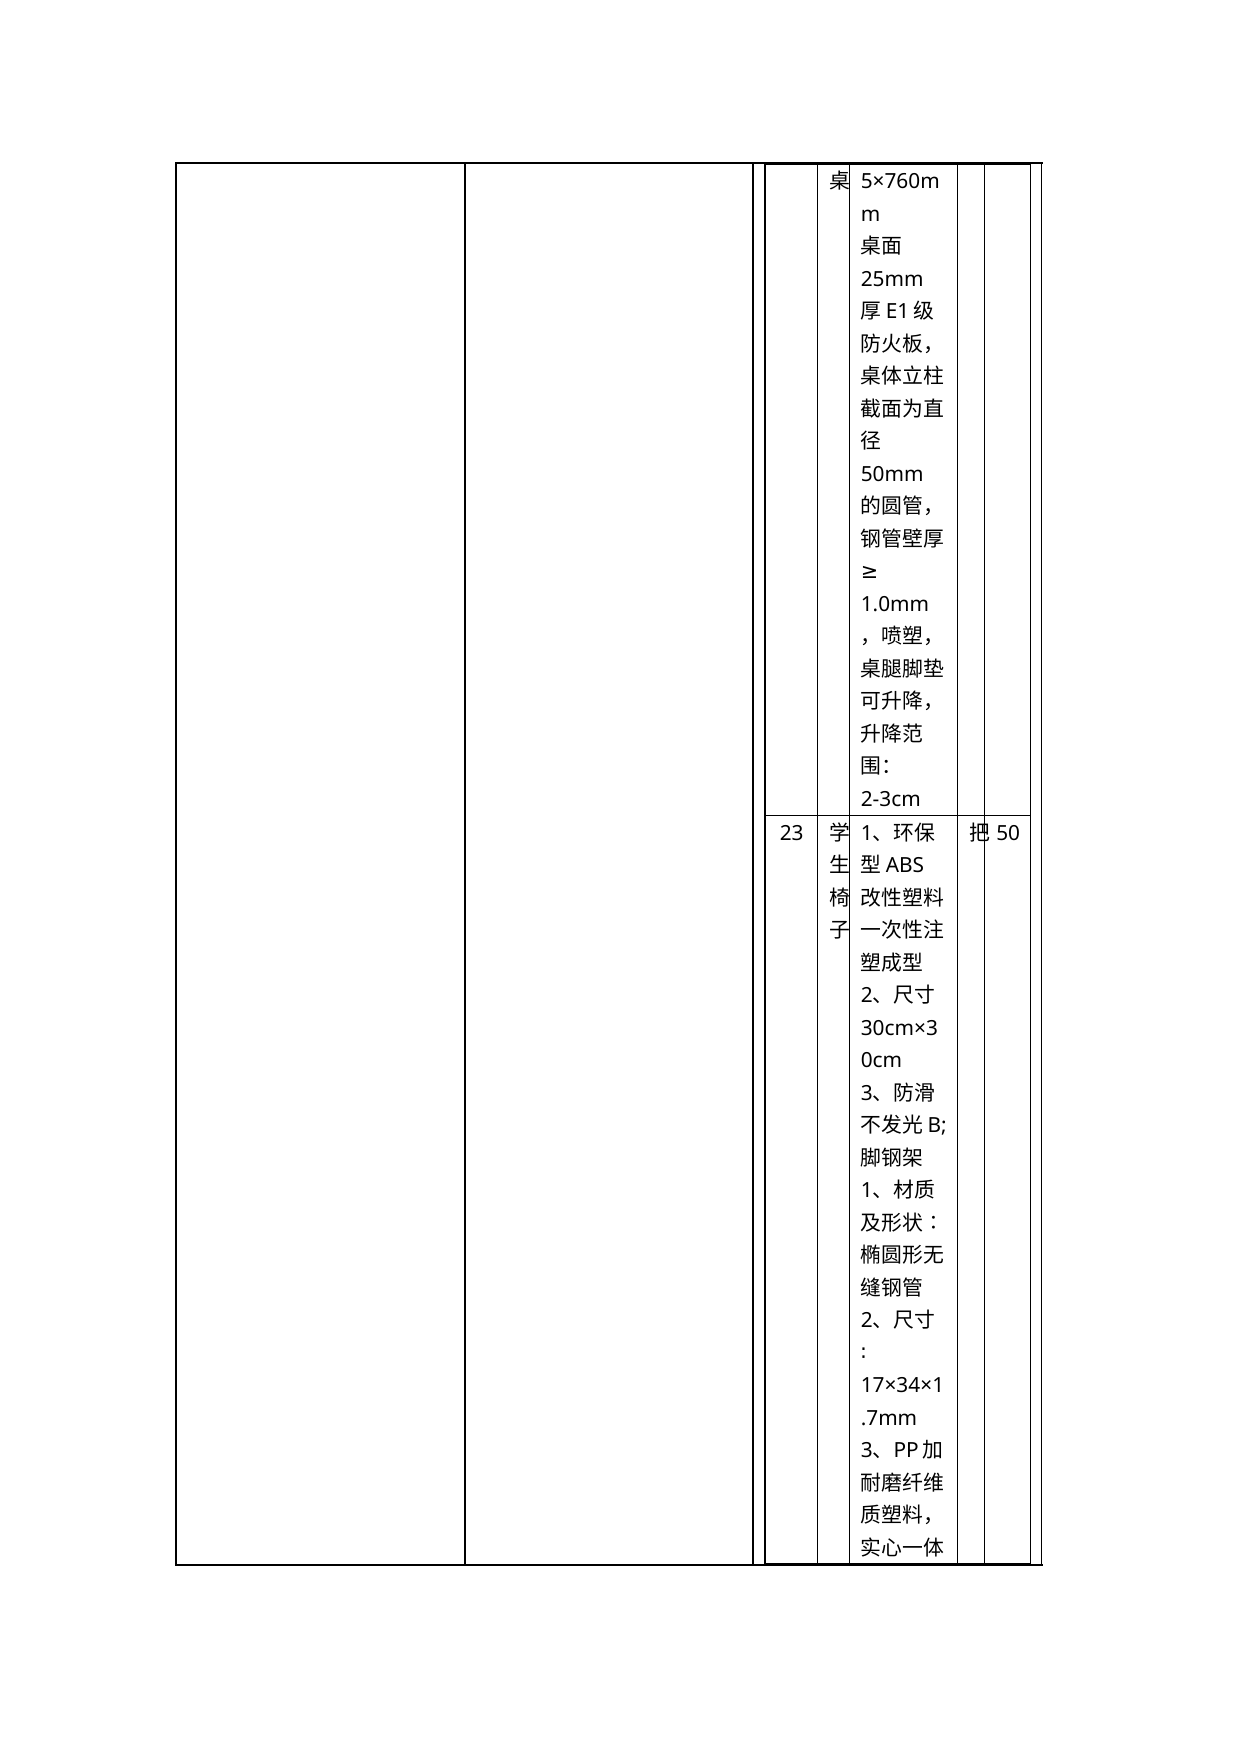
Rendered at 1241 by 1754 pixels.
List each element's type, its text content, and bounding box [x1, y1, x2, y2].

table_cell [958, 165, 984, 815]
table_cell [766, 165, 817, 815]
table_cell [958, 816, 984, 1563]
table_cell 1 [177, 164, 464, 1564]
table_cell [766, 816, 817, 1563]
table_cell [1031, 164, 1041, 1564]
table_cell [850, 816, 957, 1563]
table_cell [985, 816, 1030, 1563]
table_cell [818, 816, 849, 1563]
table_cell [818, 165, 849, 815]
table_cell [850, 165, 957, 815]
table_cell [985, 165, 1030, 815]
table_cell [466, 164, 752, 1564]
table_cell [754, 164, 764, 1564]
